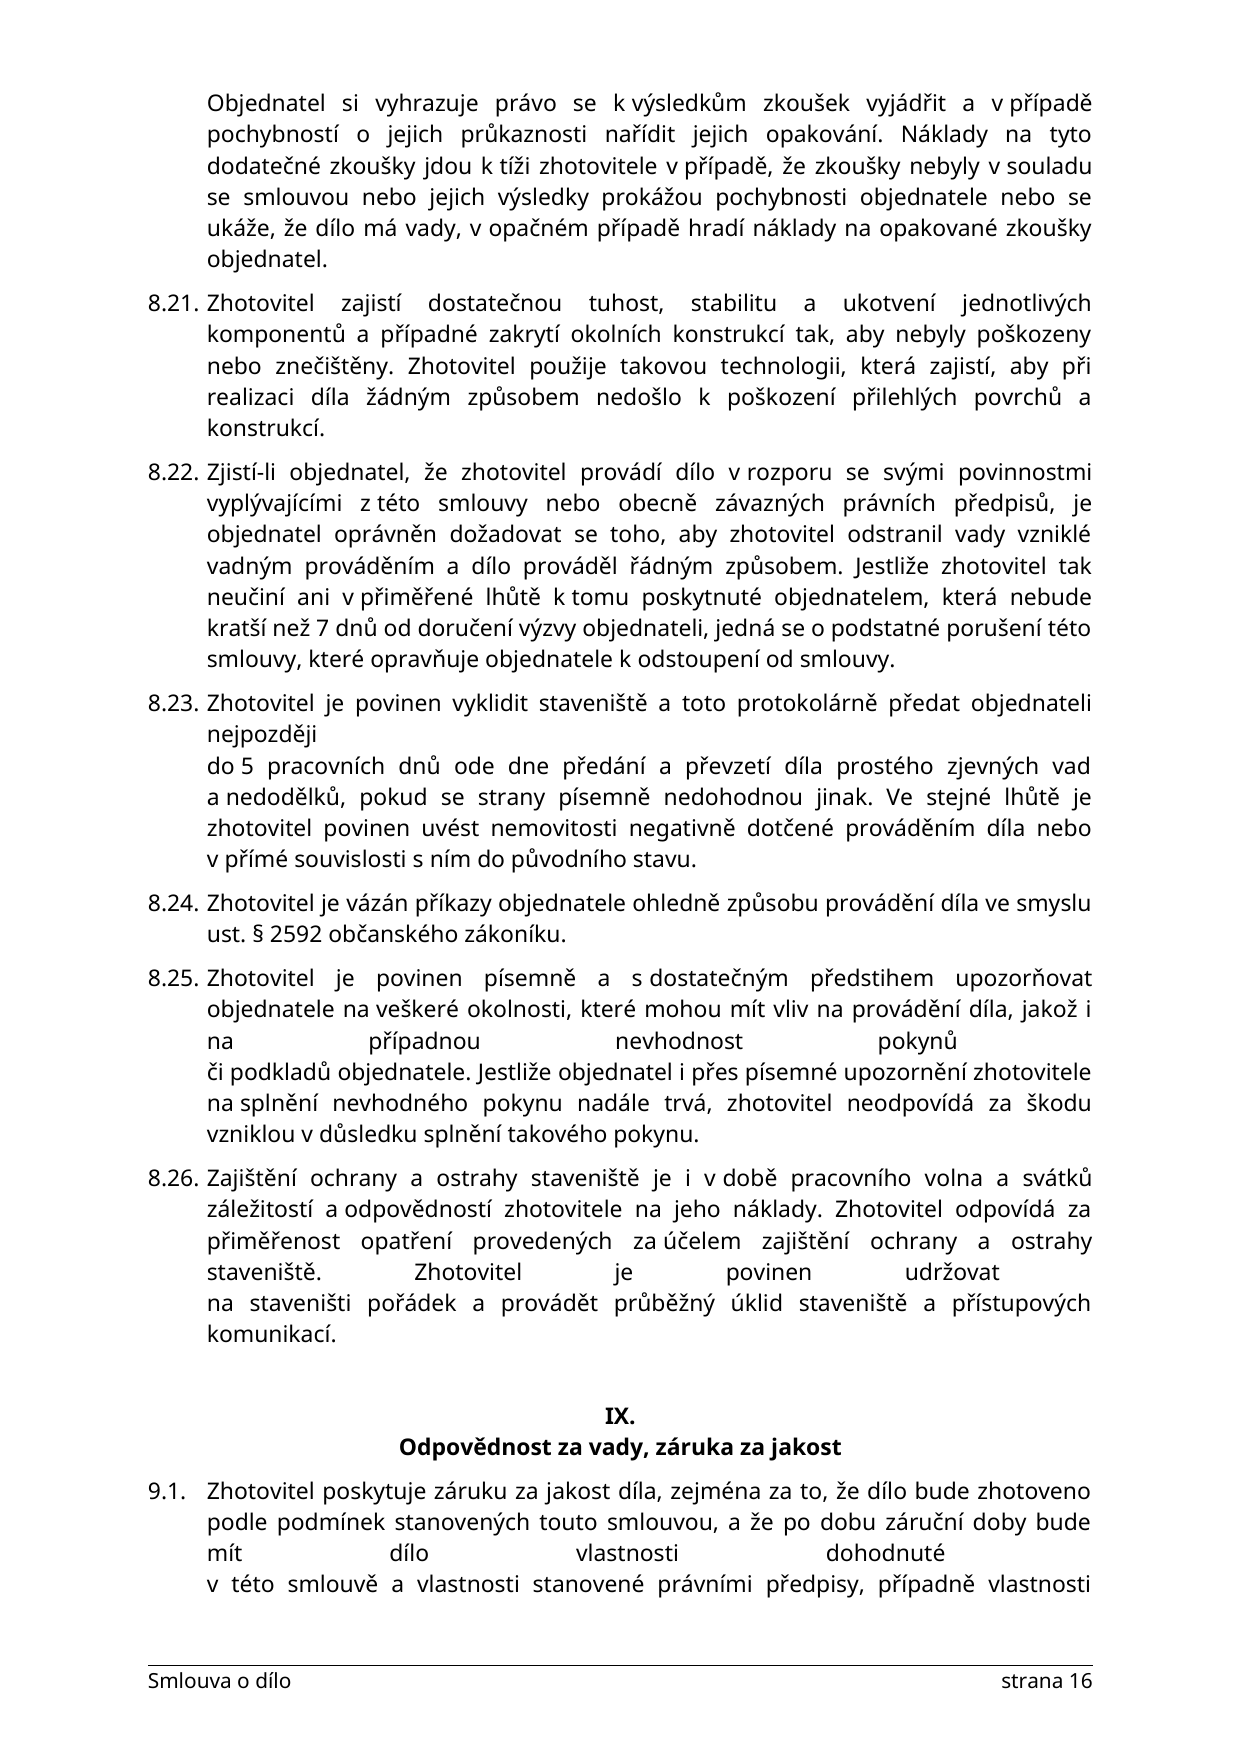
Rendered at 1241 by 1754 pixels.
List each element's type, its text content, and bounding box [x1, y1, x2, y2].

list Zhotovitel je povinen vyklidit staveniště a toto protokolárně předat objednateli nejpozději do 5 pracovních dnů ode dne předání a převzetí díla prostého zjevných vad a nedodělků, pokud se strany písemně nedohodnou jinak. Ve stejné lhůtě je zhotovitel povinen uvést nemovitosti negativně dotčené prováděním díla nebo v přímé souvislosti s ním do původního stavu. [148, 687, 1093, 874]
list Zajištění ochrany a ostrahy staveniště je i v době pracovního volna a svátků záležitostí a odpovědností zhotovitele na jeho náklady. Zhotovitel odpovídá za přiměřenost opatření provedených za účelem zajištění ochrany a ostrahy staveniště. Zhotovitel je povinen udržovat na staveništi pořádek a provádět průběžný úklid staveniště a přístupových komunikací. [148, 1162, 1093, 1349]
list Zhotovitel je povinen písemně a s dostatečným předstihem upozorňovat objednatele na veškeré okolnosti, které mohou mít vliv na provádění díla, jakož i na případnou nevhodnost pokynů či podkladů objednatele. Jestliže objednatel i přes písemné upozornění zhotovitele na splnění nevhodného pokynu nadále trvá, zhotovitel neodpovídá za škodu vzniklou v důsledku splnění takového pokynu. [148, 962, 1093, 1149]
list Zhotovitel je vázán příkazy objednatele ohledně způsobu provádění díla ve smyslu ust. § 2592 občanského zákoníku. [148, 887, 1093, 949]
text Odpovědnost za vady, záruka za jakost [148, 1431, 1093, 1462]
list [148, 87, 1093, 274]
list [148, 1474, 1093, 1599]
list Zjistí-li objednatel, že zhotovitel provádí dílo v rozporu se svými povinnostmi vyplývajícími z této smlouvy nebo obecně závazných právních předpisů, je objednatel oprávněn dožadovat se toho, aby zhotovitel odstranil vady vzniklé vadným prováděním a dílo prováděl řádným způsobem. Jestliže zhotovitel tak neučiní ani v přiměřené lhůtě k tomu poskytnuté objednatelem, která nebude kratší než 7 dnů od doručení výzvy objednateli, jedná se o podstatné porušení této smlouvy, které opravňuje objednatele k odstoupení od smlouvy. [148, 456, 1093, 674]
list Zhotovitel zajistí dostatečnou tuhost, stabilitu a ukotvení jednotlivých komponentů a případné zakrytí okolních konstrukcí tak, aby nebyly poškozeny nebo znečištěny. Zhotovitel použije takovou technologii, která zajistí, aby při realizaci díla žádným způsobem nedošlo k poškození přilehlých povrchů a konstrukcí. [148, 287, 1093, 443]
text IX. [148, 1399, 1093, 1431]
